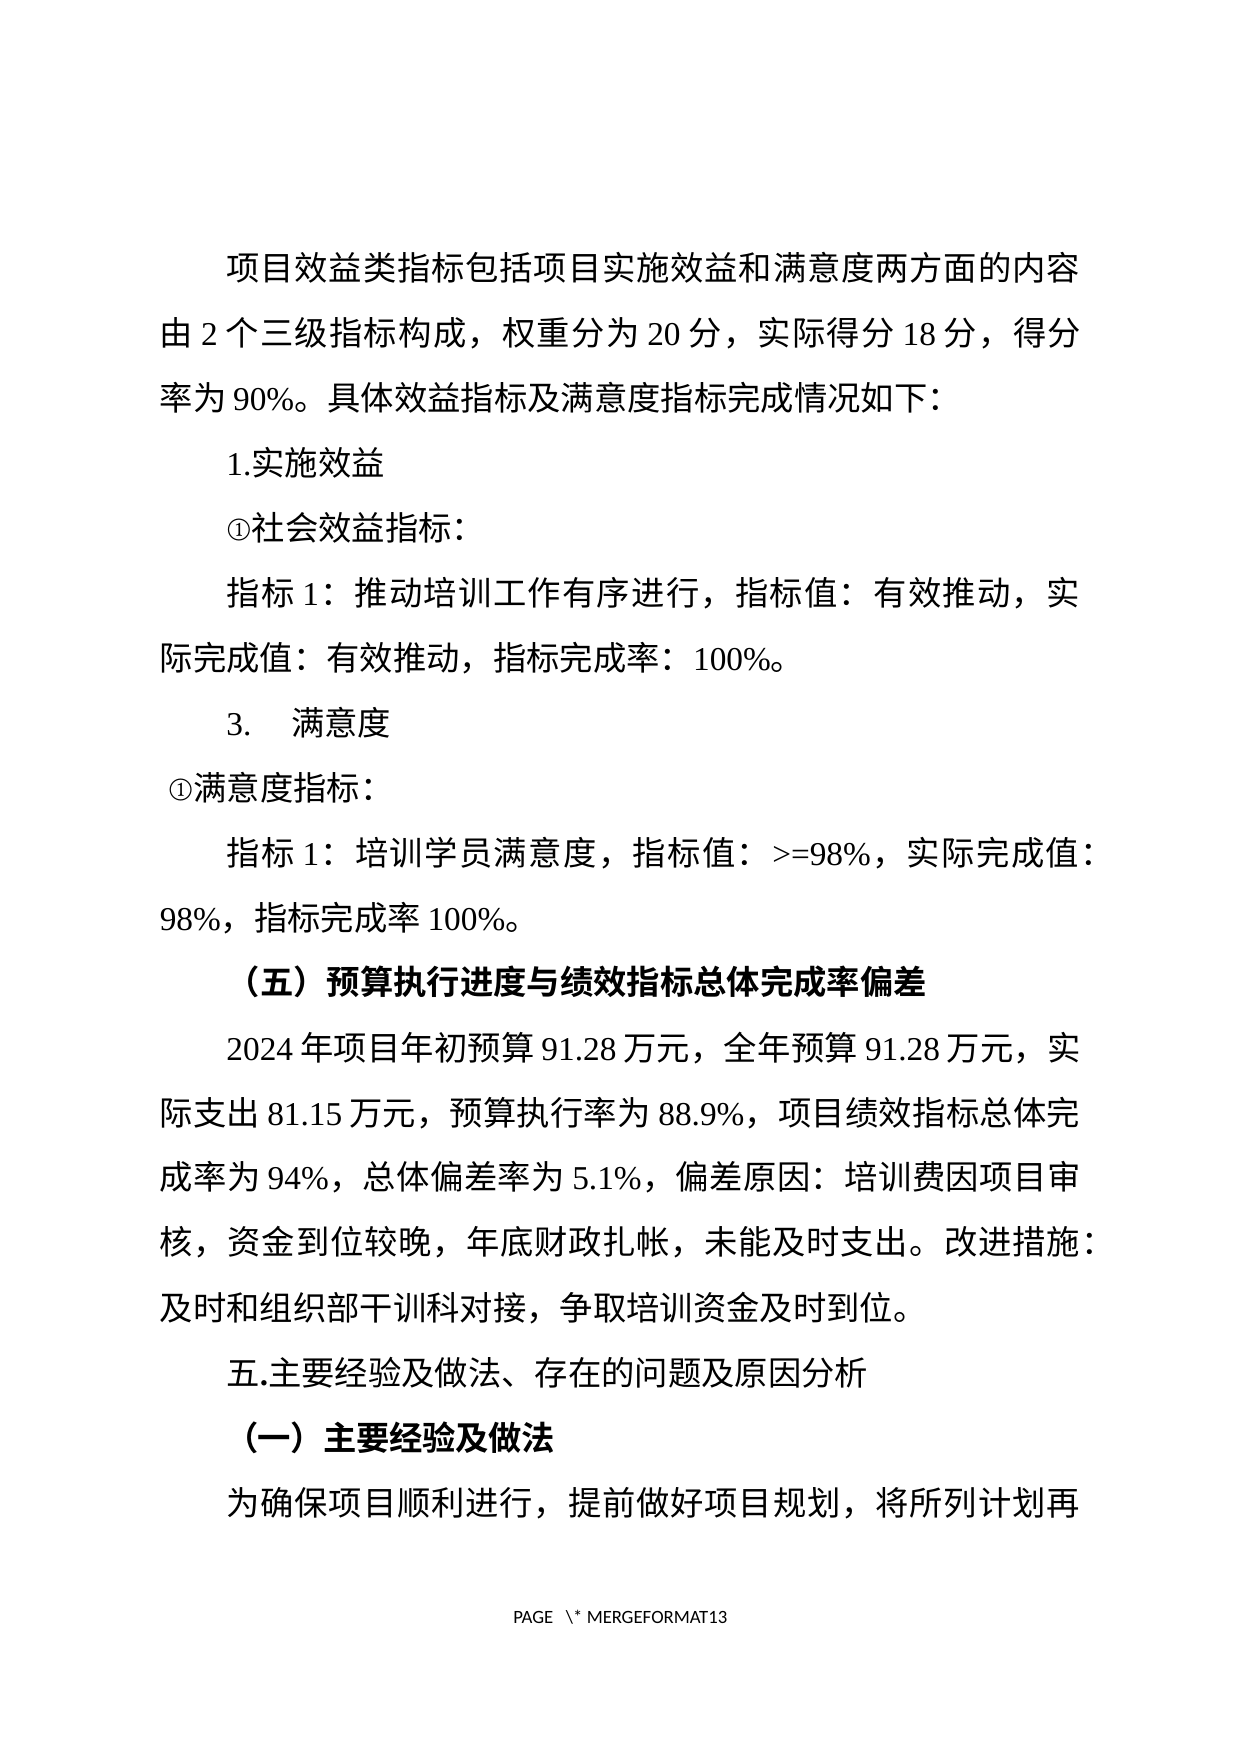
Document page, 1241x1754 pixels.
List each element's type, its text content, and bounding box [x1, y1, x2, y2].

text 2024年项目年初预算91.28万元，全年预算91.28万元，实际支出81.15万元，预算执行率为88.9%，项目绩效指标总体完成率为94%，总体偏差率为5.1%，偏差原因：培训费因项目审核，资金到位较晚，年底财政扎帐，未能及时支出。改进措施：及时和组织部干训科对接，争取培训资金及时到位。 [159, 1013, 1081, 1338]
text 五.主要经验及做法、存在的问题及原因分析 [159, 1338, 1081, 1403]
text （五）预算执行进度与绩效指标总体完成率偏差 [159, 948, 1081, 1013]
text 项目效益类指标包括项目实施效益和满意度两方面的内容，由2个三级指标构成，权重分为20分，实际得分18分，得分率为90%。具体效益指标及满意度指标完成情况如下： [159, 233, 1081, 428]
text ①社会效益指标： [159, 493, 1081, 558]
text （一）主要经验及做法 [159, 1403, 1081, 1468]
list 满意度 [159, 688, 1081, 753]
text 指标1：推动培训工作有序进行，指标值：有效推动，实际完成值：有效推动，指标完成率：100%。 [159, 558, 1081, 688]
text 1.实施效益 [159, 428, 1081, 493]
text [159, 1468, 1081, 1533]
list ①满意度指标： [159, 753, 1081, 818]
text 指标1：培训学员满意度，指标值：>=98%，实际完成值：98%，指标完成率100%。 [159, 818, 1081, 948]
